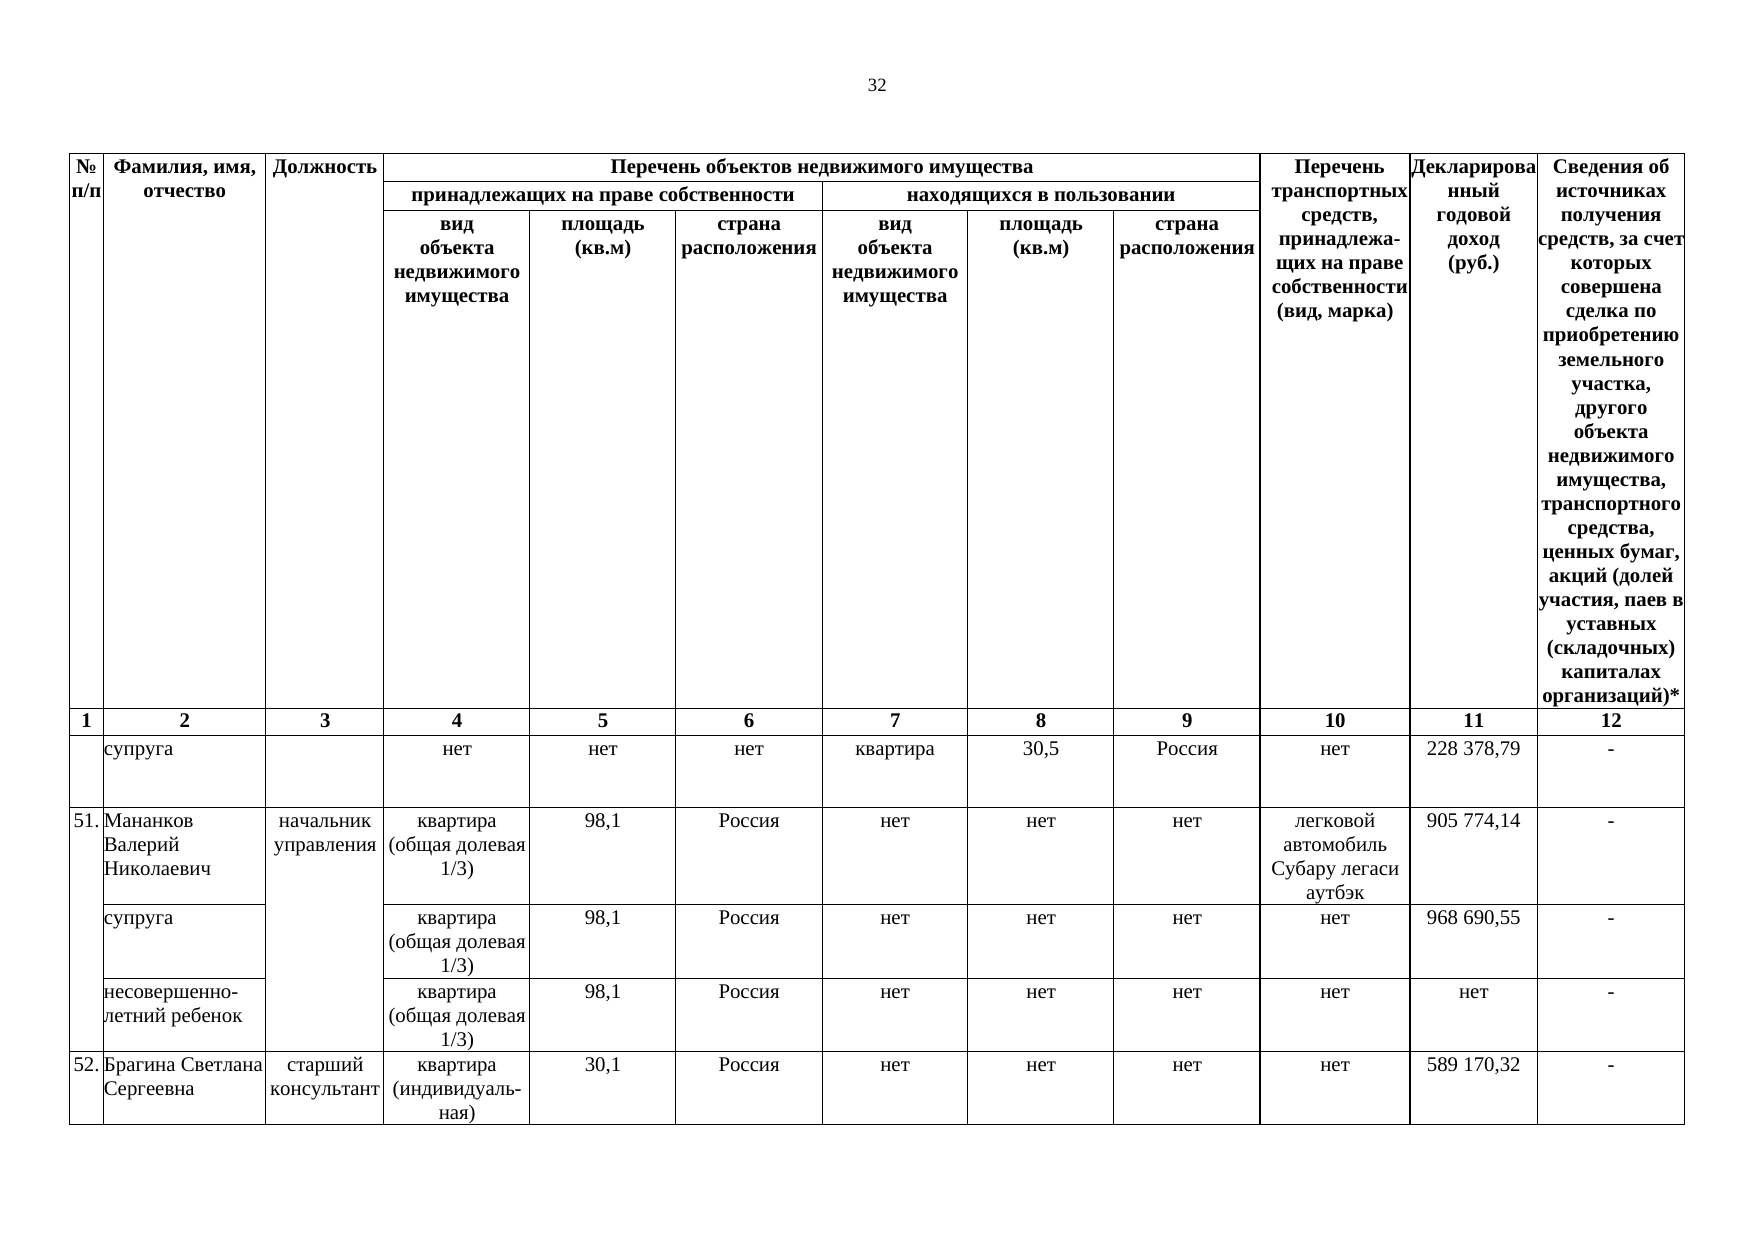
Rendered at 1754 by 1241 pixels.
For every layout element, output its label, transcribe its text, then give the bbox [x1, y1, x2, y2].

table_cell квартира (общая долевая 1/3) [384, 905, 529, 977]
table_cell Россия [676, 905, 822, 977]
table_cell 11 [1411, 709, 1537, 735]
table_cell нет [1114, 979, 1259, 1051]
table_cell нет [1261, 905, 1409, 977]
table_cell 51. [70, 808, 103, 1051]
table_cell нет [1261, 736, 1409, 807]
table_cell 98,1 [530, 979, 675, 1051]
table_cell начальник управления [266, 808, 383, 1051]
table_cell 9 [1114, 709, 1259, 735]
table_cell квартира (индивидуаль-ная) [384, 1052, 529, 1124]
table_cell нет [1114, 1052, 1259, 1124]
table_cell - [1538, 736, 1684, 807]
table_header Должность [266, 154, 383, 707]
table_cell вид объекта недвижимого имущества [384, 211, 529, 707]
table_cell [70, 736, 103, 807]
table_cell 1 [70, 709, 103, 735]
table_cell принадлежащих на праве собственности [384, 182, 822, 210]
table_cell супруга [104, 736, 265, 807]
table_cell 589 170,32 [1411, 1052, 1537, 1124]
table_cell вид объекта недвижимого имущества [823, 211, 967, 707]
table_cell 3 [266, 709, 383, 735]
table_cell квартира [823, 736, 967, 807]
table_cell квартира (общая долевая 1/3) [384, 979, 529, 1051]
table_cell 98,1 [530, 905, 675, 977]
table_cell нет [968, 979, 1113, 1051]
table_cell нет [676, 736, 822, 807]
table_cell нет [530, 736, 675, 807]
table_cell 30,5 [968, 736, 1113, 807]
table_cell 7 [823, 709, 967, 735]
table_cell нет [968, 1052, 1113, 1124]
table_cell Россия [676, 1052, 822, 1124]
table_cell - [1538, 808, 1684, 904]
table_cell 6 [676, 709, 822, 735]
table_cell нет [823, 979, 967, 1051]
table_cell Мананков Валерий Николаевич [104, 808, 265, 904]
table_header Перечень транспортных средств, принадлежа-щих на праве собственности (вид, марка) [1261, 154, 1409, 707]
table_header Декларированный годовой доход (руб.) [1411, 154, 1537, 707]
table_cell - [1538, 979, 1684, 1051]
table_cell 12 [1538, 709, 1684, 735]
table_cell нет [384, 736, 529, 807]
table_cell Россия [676, 808, 822, 904]
table_cell площадь (кв.м) [530, 211, 675, 707]
table_header Сведения об источниках получения средств, за счет которых совершена сделка по приобретению земельного участка, другого объекта недвижимого имущества, транспортного средства, ценных бумаг, акций (долей участия, паев в уставных (складочных) капиталах организаций)* [1538, 154, 1684, 707]
table_cell квартира (общая долевая 1/3) [384, 808, 529, 904]
table_cell Брагина Светлана Сергеевна [104, 1052, 265, 1124]
table_cell старший консультант [266, 1052, 383, 1124]
table_cell 8 [968, 709, 1113, 735]
table_cell 52. [70, 1052, 103, 1124]
table_cell нет [968, 808, 1113, 904]
table_header № п/п [70, 154, 103, 707]
table_cell легковой автомобиль Субару легаси аутбэк [1261, 808, 1409, 904]
table_cell 2 [104, 709, 265, 735]
table_cell нет [823, 808, 967, 904]
table_cell 98,1 [530, 808, 675, 904]
table_cell площадь (кв.м) [968, 211, 1113, 707]
table_cell супруга [104, 905, 265, 977]
table_header Перечень объектов недвижимого имущества [384, 154, 1259, 181]
table_cell 228 378,79 [1411, 736, 1537, 807]
table_cell нет [1261, 979, 1409, 1051]
table_cell Россия [1114, 736, 1259, 807]
table_cell нет [1114, 808, 1259, 904]
table_cell - [1538, 1052, 1684, 1124]
table_cell - [1538, 905, 1684, 977]
table_cell нет [968, 905, 1113, 977]
table_cell 4 [384, 709, 529, 735]
table_cell 905 774,14 [1411, 808, 1537, 904]
table_cell нет [823, 1052, 967, 1124]
table_cell 968 690,55 [1411, 905, 1537, 977]
table_cell 5 [530, 709, 675, 735]
table_header Фамилия, имя, отчество [104, 154, 265, 707]
table_cell нет [1411, 979, 1537, 1051]
table_cell Россия [676, 979, 822, 1051]
table_cell находящихся в пользовании [823, 182, 1259, 210]
table_cell [266, 736, 383, 807]
table_cell страна расположения [1114, 211, 1259, 707]
table_cell нет [1261, 1052, 1409, 1124]
table_cell 30,1 [530, 1052, 675, 1124]
table_cell страна расположения [676, 211, 822, 707]
table_cell нет [1114, 905, 1259, 977]
table_cell несовершенно-летний ребенок [104, 979, 265, 1051]
table_cell нет [823, 905, 967, 977]
table_cell 10 [1261, 709, 1409, 735]
